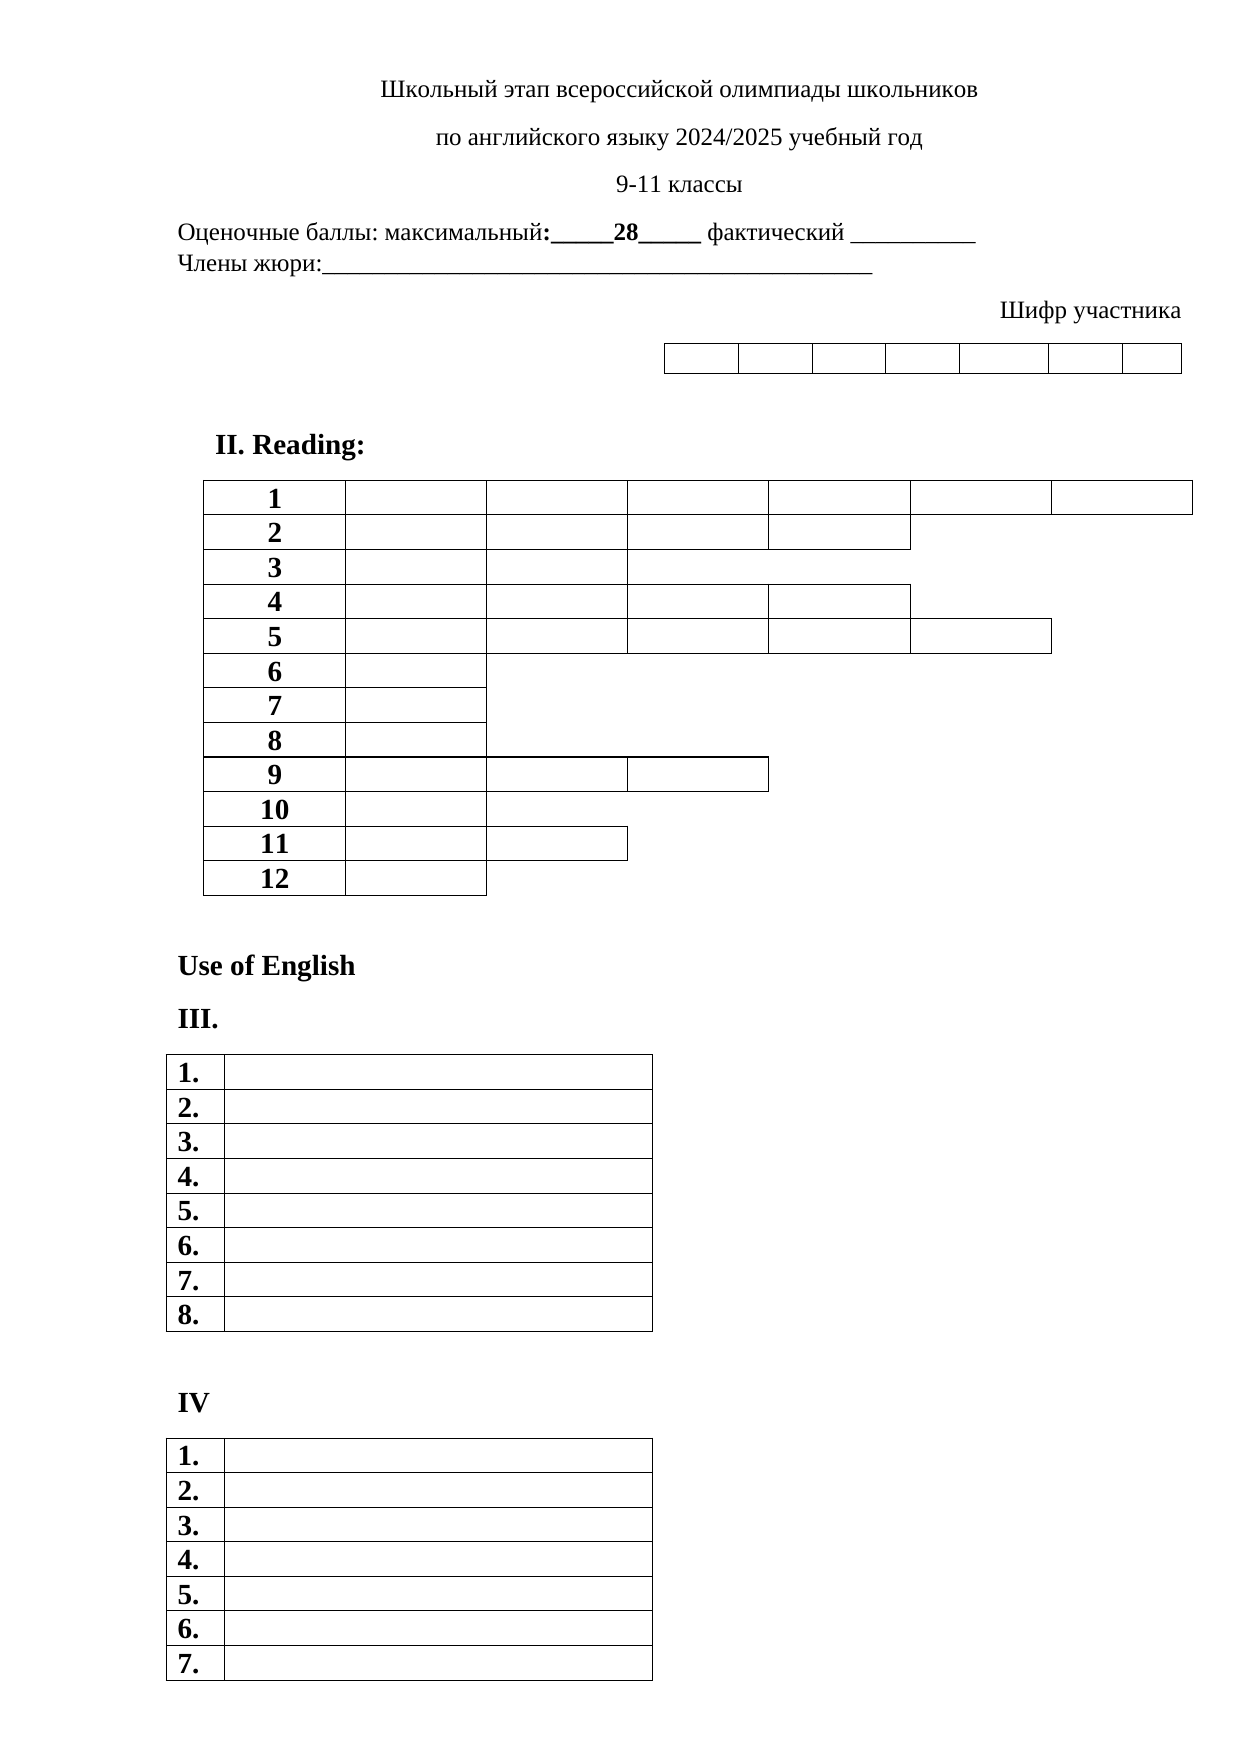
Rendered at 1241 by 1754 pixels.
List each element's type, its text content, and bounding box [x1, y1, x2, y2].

text Use of English [177, 948, 1181, 982]
table_cell [346, 550, 486, 583]
table_cell 3. [167, 1124, 224, 1158]
table_header [886, 344, 959, 373]
table_cell [346, 585, 486, 618]
table_cell [346, 758, 486, 791]
table_header [1123, 344, 1181, 373]
table_cell [346, 654, 486, 687]
table_cell [225, 1577, 652, 1610]
table_header 1 [204, 481, 345, 514]
table_cell 8 [204, 723, 345, 756]
table_cell [225, 1542, 652, 1576]
table_cell 10 [204, 792, 345, 826]
table_cell 5. [167, 1577, 224, 1610]
table_cell 5. [167, 1194, 224, 1227]
table_cell [346, 827, 486, 860]
table_cell [487, 827, 627, 860]
table_cell 6. [167, 1228, 224, 1262]
table_header [346, 481, 486, 514]
table_cell 2 [204, 515, 345, 549]
table_cell [769, 585, 910, 618]
table_cell [911, 619, 1051, 653]
text III. [177, 1001, 1181, 1035]
table_header [225, 1055, 652, 1089]
table_cell [225, 1124, 652, 1158]
table_cell 4. [167, 1542, 224, 1576]
table_header [1049, 344, 1122, 373]
table_cell 7. [167, 1263, 224, 1296]
table_cell 4. [167, 1159, 224, 1192]
table_header [739, 344, 812, 373]
table_cell [346, 723, 486, 756]
table_cell [628, 515, 768, 549]
table_cell [769, 619, 910, 653]
table_cell [487, 550, 627, 583]
table_cell [628, 619, 768, 653]
table_cell 5 [204, 619, 345, 653]
table_header 1. [167, 1055, 224, 1089]
table_cell [487, 515, 627, 549]
table_cell [628, 758, 768, 791]
table_cell 2. [167, 1090, 224, 1123]
table_cell [346, 792, 486, 826]
table_cell 8. [167, 1297, 224, 1331]
table_cell 7 [204, 688, 345, 722]
table_cell [225, 1473, 652, 1507]
table_header [1052, 481, 1192, 514]
table_cell [225, 1194, 652, 1227]
table_header 1. [167, 1439, 224, 1472]
text IV [177, 1385, 1181, 1418]
text Оценочные баллы: максимальный:_____28_____ фактический __________ [177, 217, 1181, 246]
table_cell [225, 1611, 652, 1645]
text Члены жюри:____________________________________________ [177, 248, 1181, 277]
table_cell [225, 1263, 652, 1296]
table_cell [225, 1159, 652, 1192]
table_cell [346, 861, 486, 895]
table_cell 12 [204, 861, 345, 895]
table_cell [346, 619, 486, 653]
table_cell 9 [204, 758, 345, 791]
table_cell 6. [167, 1611, 224, 1645]
table_header [628, 481, 768, 514]
table_cell 4 [204, 585, 345, 618]
text II. Reading: [215, 427, 1181, 460]
table_cell [225, 1297, 652, 1331]
table_cell [225, 1228, 652, 1262]
table_cell [487, 619, 627, 653]
table_cell [769, 515, 910, 549]
table_cell [225, 1646, 652, 1679]
table_cell 7. [167, 1646, 224, 1679]
table_cell [225, 1090, 652, 1123]
table_cell [487, 758, 627, 791]
table_cell [225, 1508, 652, 1541]
table_cell [346, 515, 486, 549]
table_cell 2. [167, 1473, 224, 1507]
table_header [813, 344, 885, 373]
table_cell 3. [167, 1508, 224, 1541]
table_header [769, 481, 910, 514]
table_cell 6 [204, 654, 345, 687]
table_header [665, 344, 738, 373]
table_cell [487, 585, 627, 618]
table_cell 3 [204, 550, 345, 583]
table_header [911, 481, 1051, 514]
table_header [225, 1439, 652, 1472]
table_cell [628, 585, 768, 618]
table_cell 11 [204, 827, 345, 860]
table_header [960, 344, 1048, 373]
table_cell [346, 688, 486, 722]
text Шифр участника [177, 296, 1181, 324]
table_header [487, 481, 627, 514]
